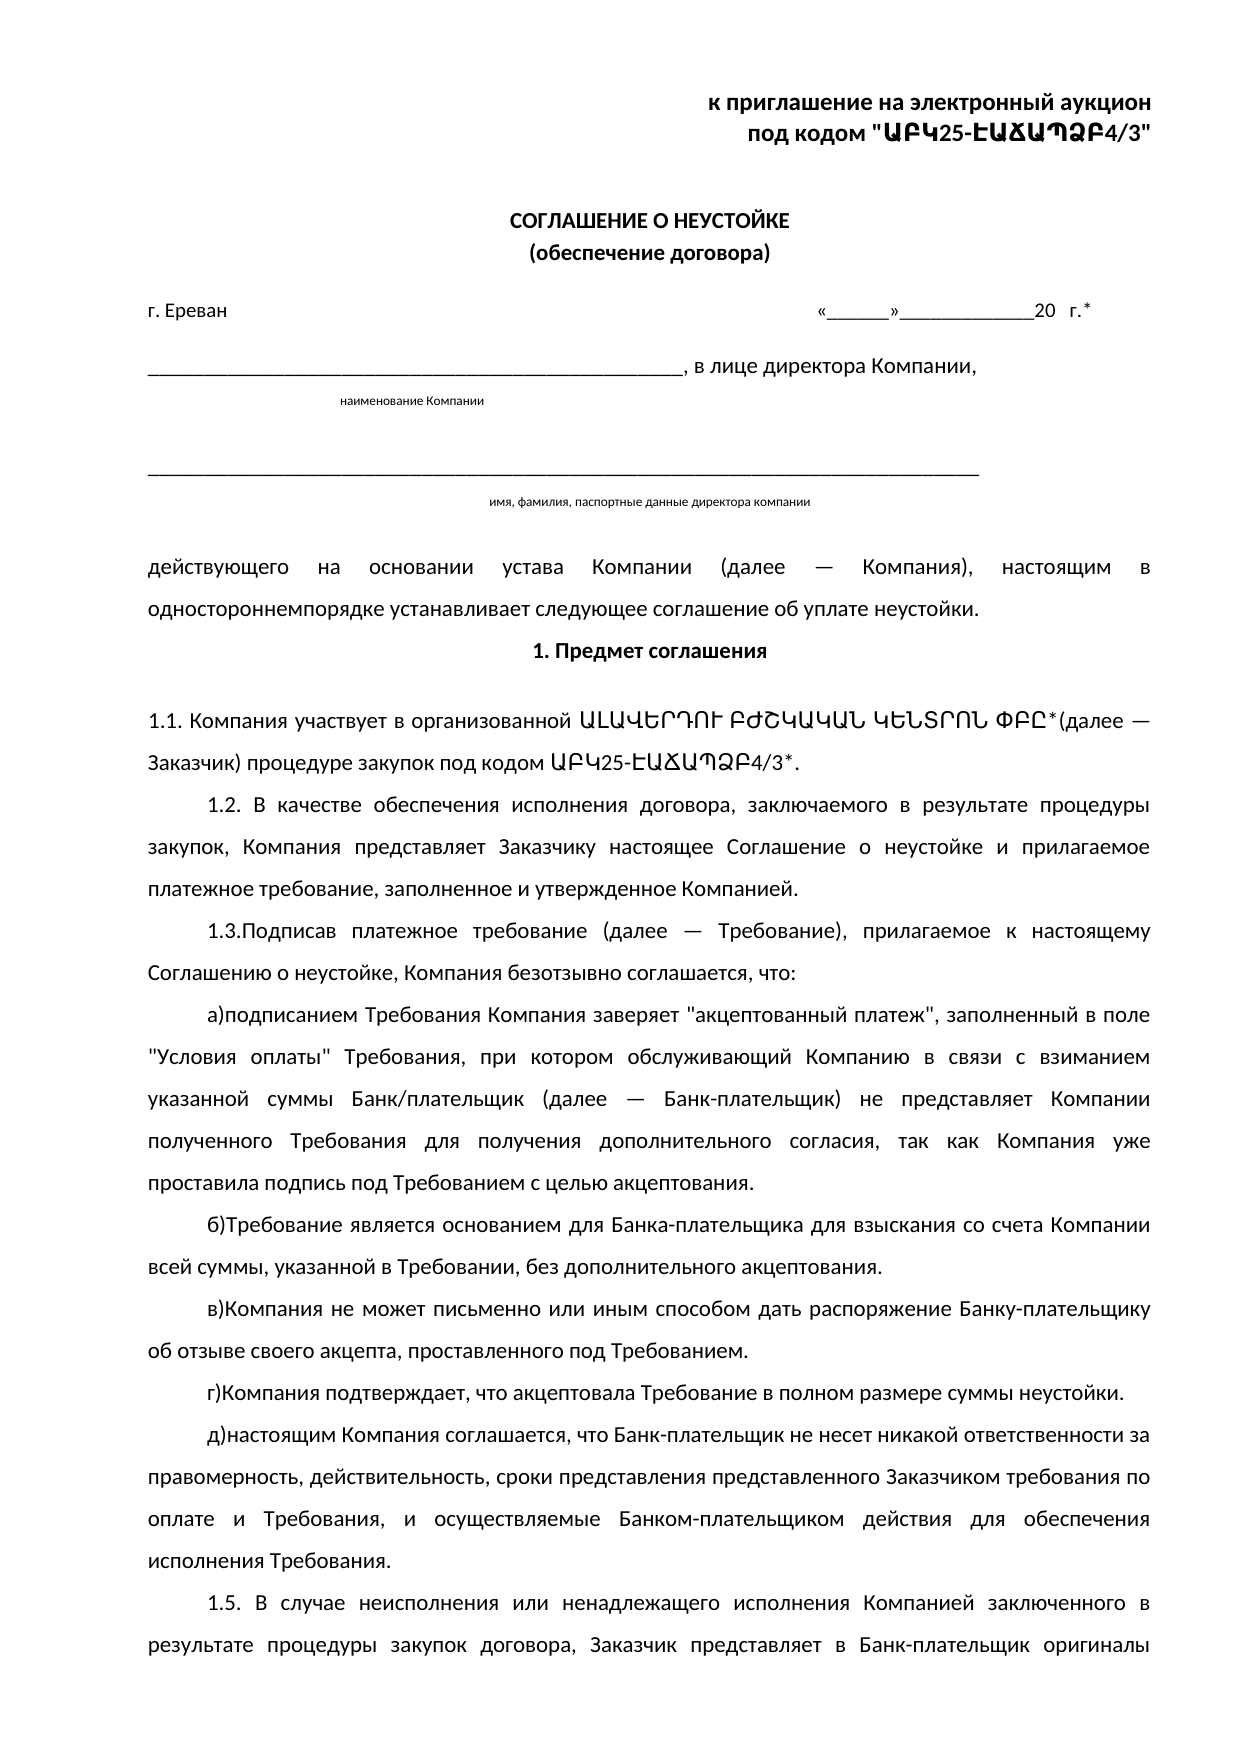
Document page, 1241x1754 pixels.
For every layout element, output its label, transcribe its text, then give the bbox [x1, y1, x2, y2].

text _________________________________________________________________________ [148, 452, 1152, 480]
text действующего на основании устава Компании (далее — Компания), настоящим в одностороннемпорядке устанавливает следующее соглашение об уплате неустойки. [148, 552, 1152, 622]
text имя, фамилия, паспортные данные директора компании [148, 494, 1152, 522]
text 1.1. Компания участвует в организованной ԱԼԱՎԵՐԴՈՒ ԲԺՇԿԱԿԱՆ ԿԵՆՏՐՈՆ ՓԲԸ*(далее — Заказчик) процедуре закупок под кодом ԱԲԿ25-ԷԱՃԱՊՁԲ4/3*. [148, 706, 1152, 776]
text в)Компания не может письменно или иным способом дать распоряжение Банку-плательщику об отзыве своего акцепта, проставленного под Требованием. [148, 1294, 1152, 1364]
table_header г. Ереван [136, 297, 635, 351]
text под кодом "ԱԲԿ25-ԷԱՃԱՊՁԲ4/3" [148, 117, 1152, 147]
text 1.3.Подписав платежное требование (далее — Требование), прилагаемое к настоящему Соглашению о неустойке, Компания безотзывно соглашается, что: [148, 916, 1152, 986]
text а)подписанием Требования Компания заверяет "акцептованный платеж", заполненный в поле "Условия оплаты" Требования, при котором обслуживающий Компанию в связи с взиманием указанной суммы Банк/плательщик (далее — Банк-плательщик) не представляет Компании полученного Требования для получения дополнительного согласия, так как Компания уже проставила подпись под Требованием с целью акцептования. [148, 1000, 1152, 1196]
text СОГЛАШЕНИЕ О НЕУСТОЙКЕ [148, 206, 1152, 234]
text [148, 1588, 1152, 1658]
text к приглашение на электронный аукцион [177, 86, 1152, 117]
text 1. Предмет соглашения [148, 636, 1152, 664]
text д)настоящим Компания соглашается, что Банк-плательщик не несет никакой ответственности за правомерность, действительность, сроки представления представленного Заказчиком требования по оплате и Требования, и осуществляемые Банком-плательщиком действия для обеспечения исполнения Требования. [148, 1420, 1152, 1574]
text (обеспечение договора) [148, 238, 1152, 266]
text _______________________________________________, в лице директора Компании, [148, 351, 1152, 379]
text б)Требование является основанием для Банка-плательщика для взыскания со счета Компании всей суммы, указанной в Требовании, без дополнительного акцептования. [148, 1210, 1152, 1280]
table_header «______»_____________20 г.* [635, 297, 1104, 351]
text 1.2. В качестве обеспечения исполнения договора, заключаемого в результате процедуры закупок, Компания представляет Заказчику настоящее Соглашение о неустойке и прилагаемое платежное требование, заполненное и утвержденное Компанией. [148, 790, 1152, 902]
text наименование Компании [340, 393, 1152, 421]
text г)Компания подтверждает, что акцептовала Требование в полном размере суммы неустойки. [148, 1378, 1152, 1406]
